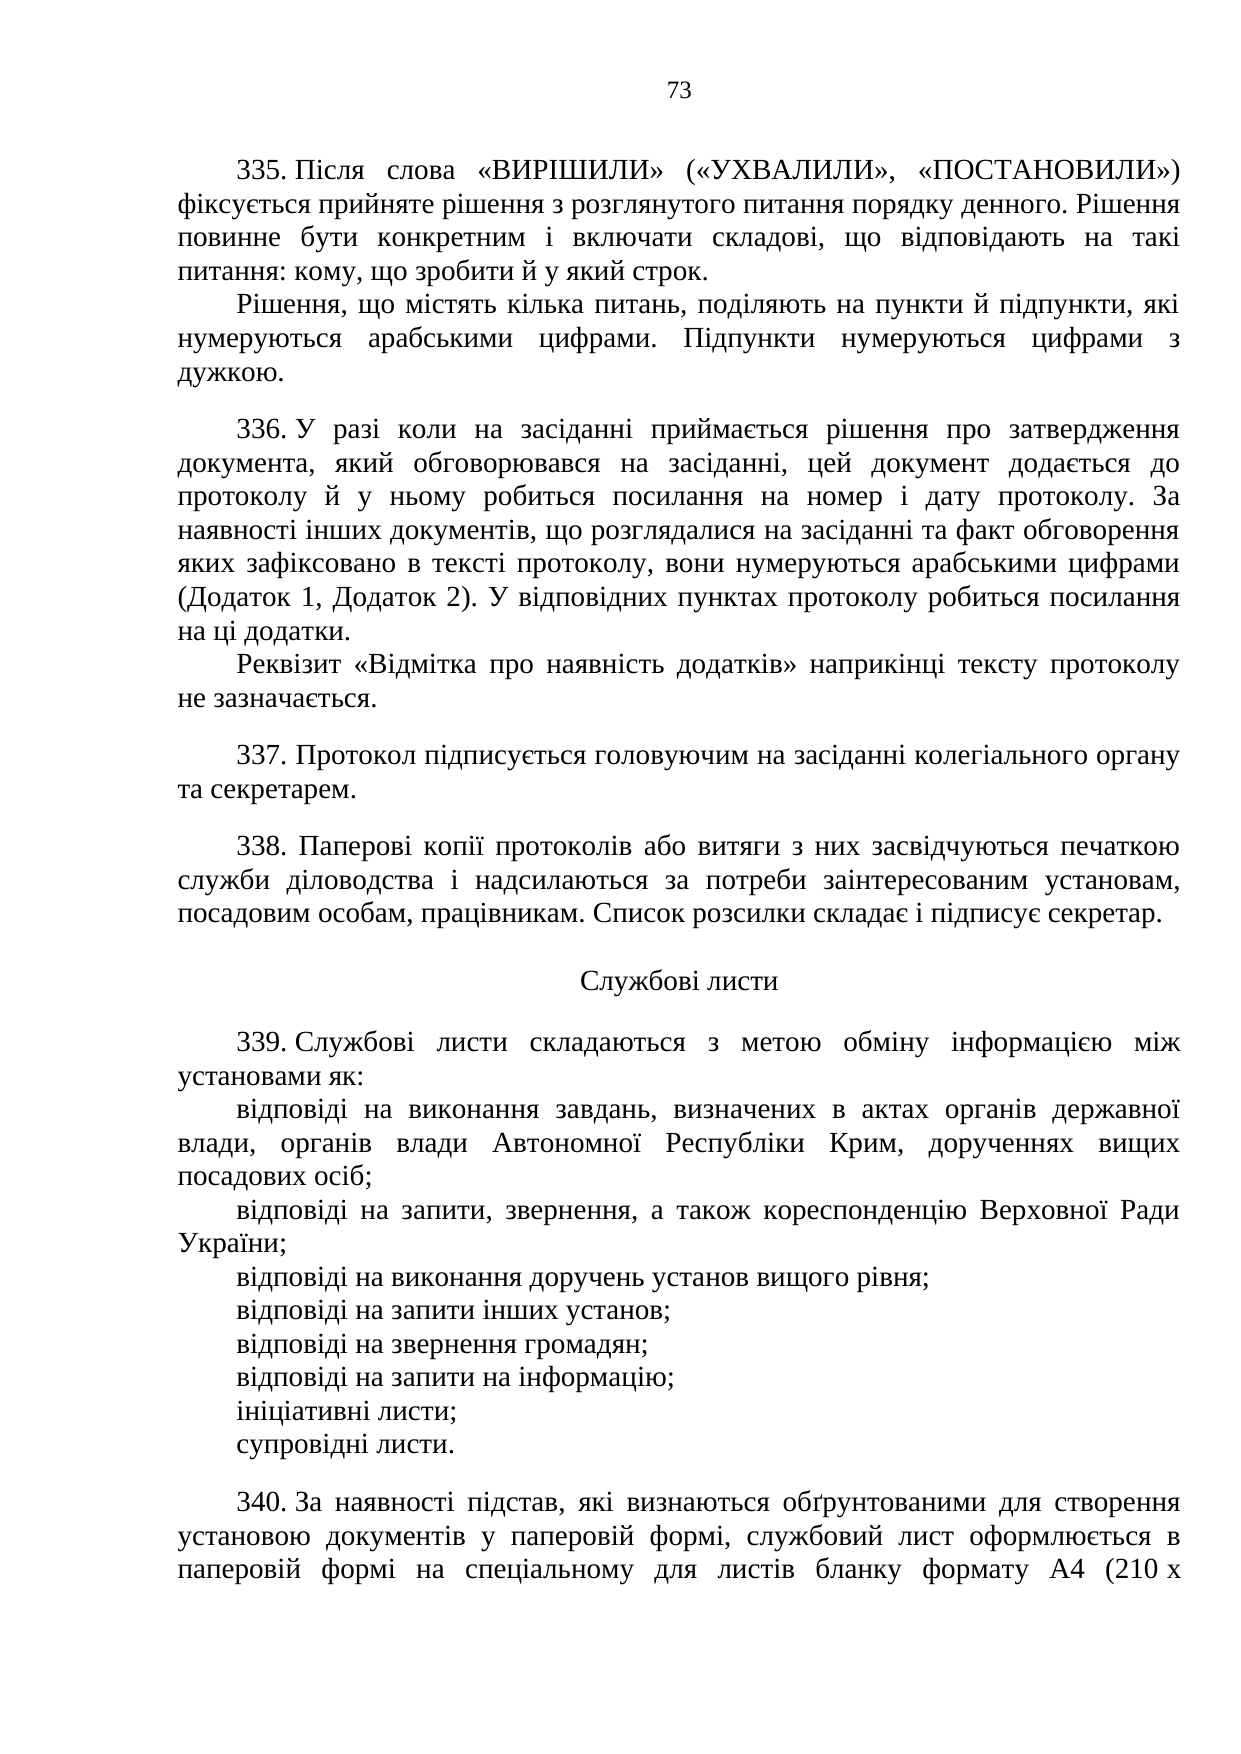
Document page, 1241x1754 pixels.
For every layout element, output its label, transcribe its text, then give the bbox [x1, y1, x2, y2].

text 336. У разі коли на засіданні приймається рішення про затвердження документа, який обговорювався на засіданні, цей документ додається до протоколу й у ньому робиться посилання на номер і дату протоколу. За наявності інших документів, що розглядалися на засіданні та факт обговорення яких зафіксовано в тексті протоколу, вони нумеруються арабськими цифрами (Додаток 1, Додаток 2). У відповідних пунктах протоколу робиться посилання на ці додатки. [177, 411, 1181, 646]
text відповіді на звернення громадян; [177, 1326, 1181, 1359]
text 339. Службові листи складаються з метою обміну інформацією між установами як: [177, 1024, 1181, 1091]
text Рішення, що містять кілька питань, поділяють на пункти й підпункти, які нумеруються арабськими цифрами. Підпункти нумеруються цифрами з дужкою. [177, 287, 1181, 387]
text 335. Після слова «ВИРІШИЛИ» («УХВАЛИЛИ», «ПОСТАНОВИЛИ») фіксується прийняте рішення з розглянутого питання порядку денного. Рішення повинне бути конкретним і включати складові, що відповідають на такі питання: кому, що зробити й у який строк. [177, 152, 1181, 287]
text відповіді на запити на інформацію; [177, 1359, 1181, 1393]
text відповіді на запити інших установ; [177, 1292, 1181, 1326]
text 337. Протокол підписується головуючим на засіданні колегіального органу та секретарем. [177, 737, 1181, 804]
text 338. Паперові копії протоколів або витяги з них засвідчуються печаткою служби діловодства і надсилаються за потреби заінтересованим установам, посадовим особам, працівникам. Список розсилки складає і підписує секретар. [177, 828, 1181, 929]
text ініціативні листи; [177, 1393, 1181, 1427]
text супровідні листи. [177, 1427, 1181, 1460]
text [177, 1484, 1181, 1585]
subtitle Службові листи [177, 963, 1181, 996]
text відповіді на виконання доручень установ вищого рівня; [177, 1259, 1181, 1292]
text Реквізит «Відмітка про наявність додатків» наприкінці тексту протоколу не зазначається. [177, 646, 1181, 713]
text відповіді на виконання завдань, визначених в актах органів державної влади, органів влади Автономної Республіки Крим, дорученнях вищих посадових осіб; [177, 1091, 1181, 1192]
text відповіді на запити, звернення, а також кореспонденцію Верховної Ради України; [177, 1192, 1181, 1259]
